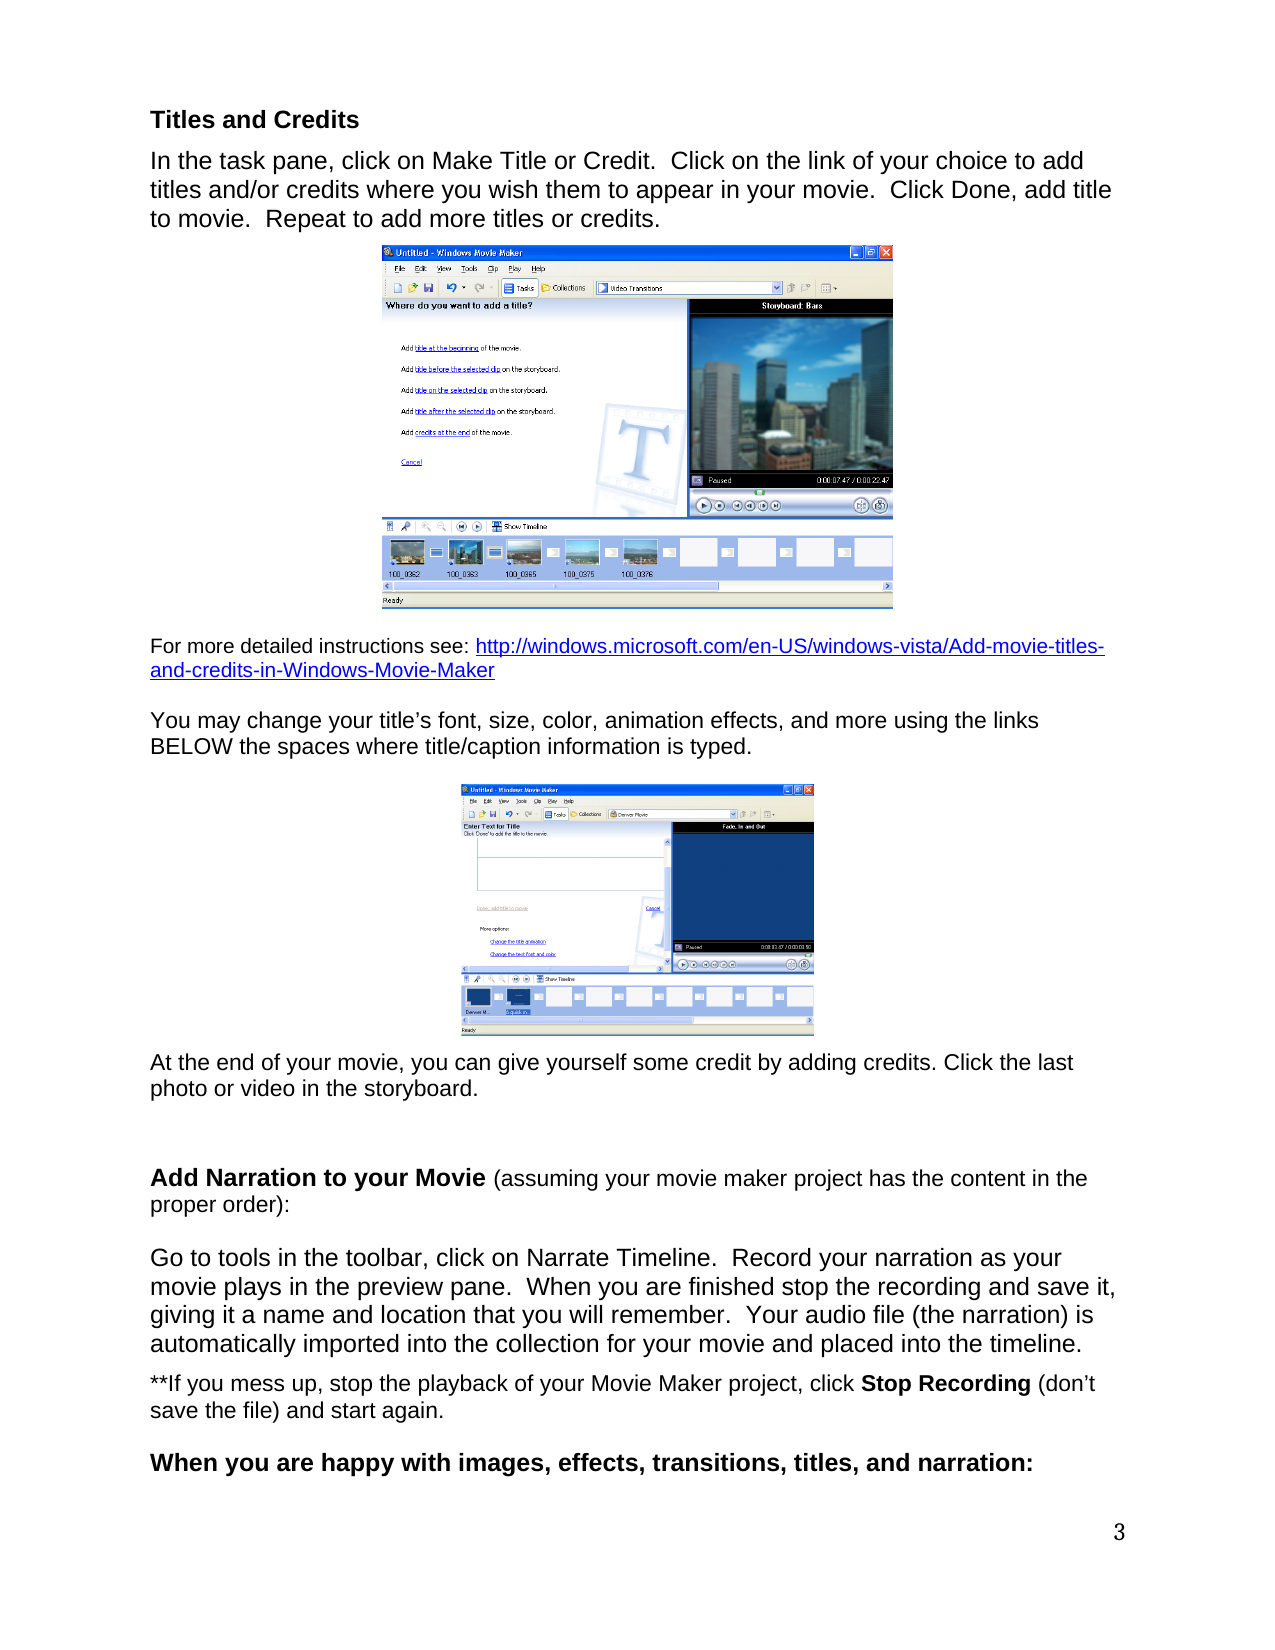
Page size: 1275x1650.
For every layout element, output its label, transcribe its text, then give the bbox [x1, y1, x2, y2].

text For more detailed instructions see: http://windows.microsoft.com/en-US/windows-vista/Add-movie-titles-and-credits-in-Windows-Movie-Maker [150, 634, 1125, 682]
text When you are happy with images, effects, transitions, titles, and narration: [150, 1448, 1125, 1477]
text Titles and Credits [150, 105, 1125, 134]
text **If you mess up, stop the playback of your Movie Maker project, click Stop Recording (don’t save the file) and start again. [150, 1370, 1125, 1423]
text In the task pane, click on Make Title or Credit. Click on the link of your choice to add titles and/or credits where you wish them to appear in your movie. Click Done, add title to movie. Repeat to add more titles or credits. [150, 146, 1125, 232]
text At the end of your movie, you can give yourself some credit by adding credits. Click the last photo or video in the storyboard. [150, 1048, 1125, 1101]
text Go to tools in the toolbar, click on Narrate Timeline. Record your narration as your movie plays in the preview pane. When you are finished stop the recording and save it, giving it a name and location that you will remember. Your audio file (the narration) is automatically imported into the collection for your movie and placed into the timeline. [150, 1243, 1125, 1358]
text Add Narration to your Movie (assuming your movie maker project has the content in the proper order): [150, 1163, 1125, 1218]
picture [382, 245, 893, 609]
text You may change your title’s font, size, color, animation effects, and more using the links BELOW the spaces where title/caption information is typed. [150, 707, 1125, 760]
picture [461, 784, 814, 1036]
